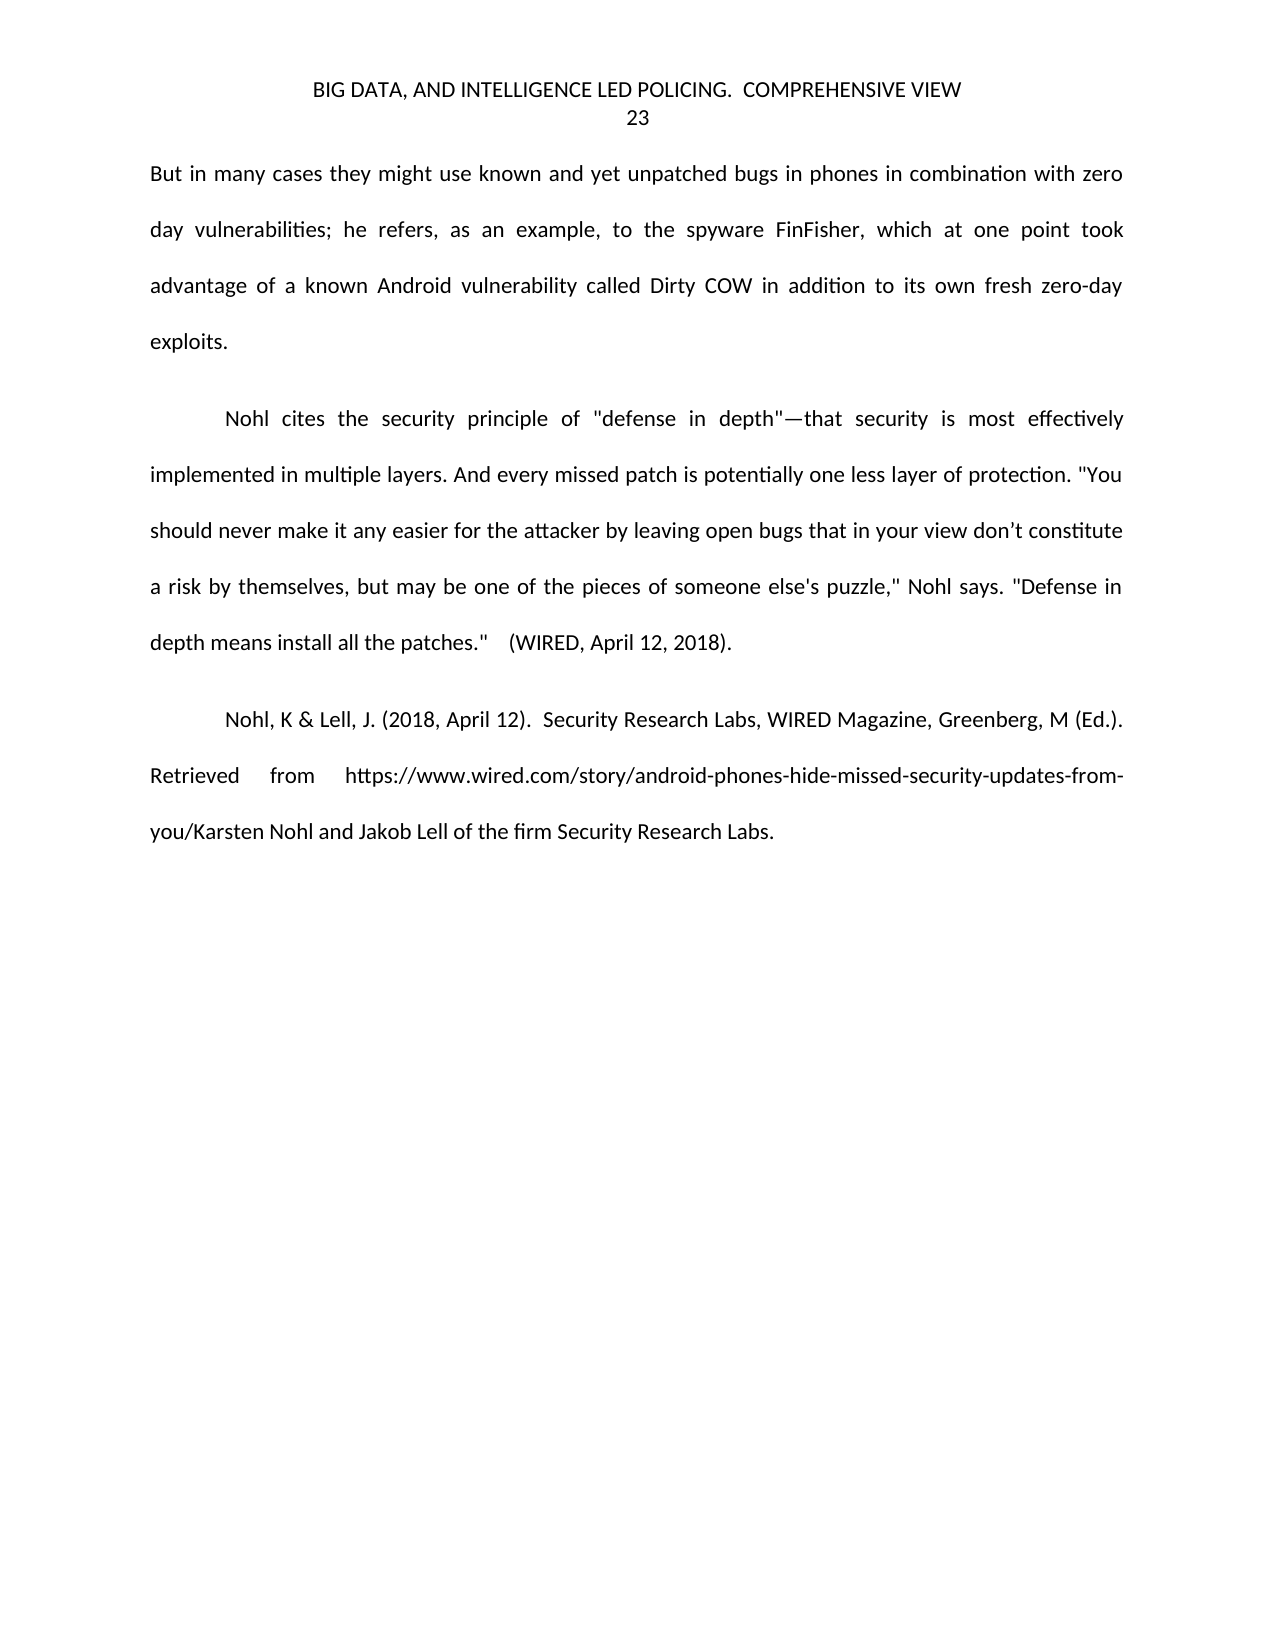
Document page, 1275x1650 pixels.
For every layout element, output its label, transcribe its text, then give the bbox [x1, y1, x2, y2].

text Nohl, K & Lell, J. (2018, April 12). Security Research Labs, WIRED Magazine, Greenberg, M (Ed.). Retrieved from https://www.wired.com/story/android-phones-hide-missed-security-updates-from-you/Karsten Nohl and Jakob Lell of the firm Security Research Labs. [150, 705, 1125, 845]
text Nohl cites the security principle of "defense in depth"—that security is most effectively implemented in multiple layers. And every missed patch is potentially one less layer of protection. "You should never make it any easier for the attacker by leaving open bugs that in your view don’t constitute a risk by themselves, but may be one of the pieces of someone else's puzzle," Nohl says. "Defense in depth means install all the patches." (WIRED, April 12, 2018). [150, 404, 1125, 656]
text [150, 159, 1125, 355]
